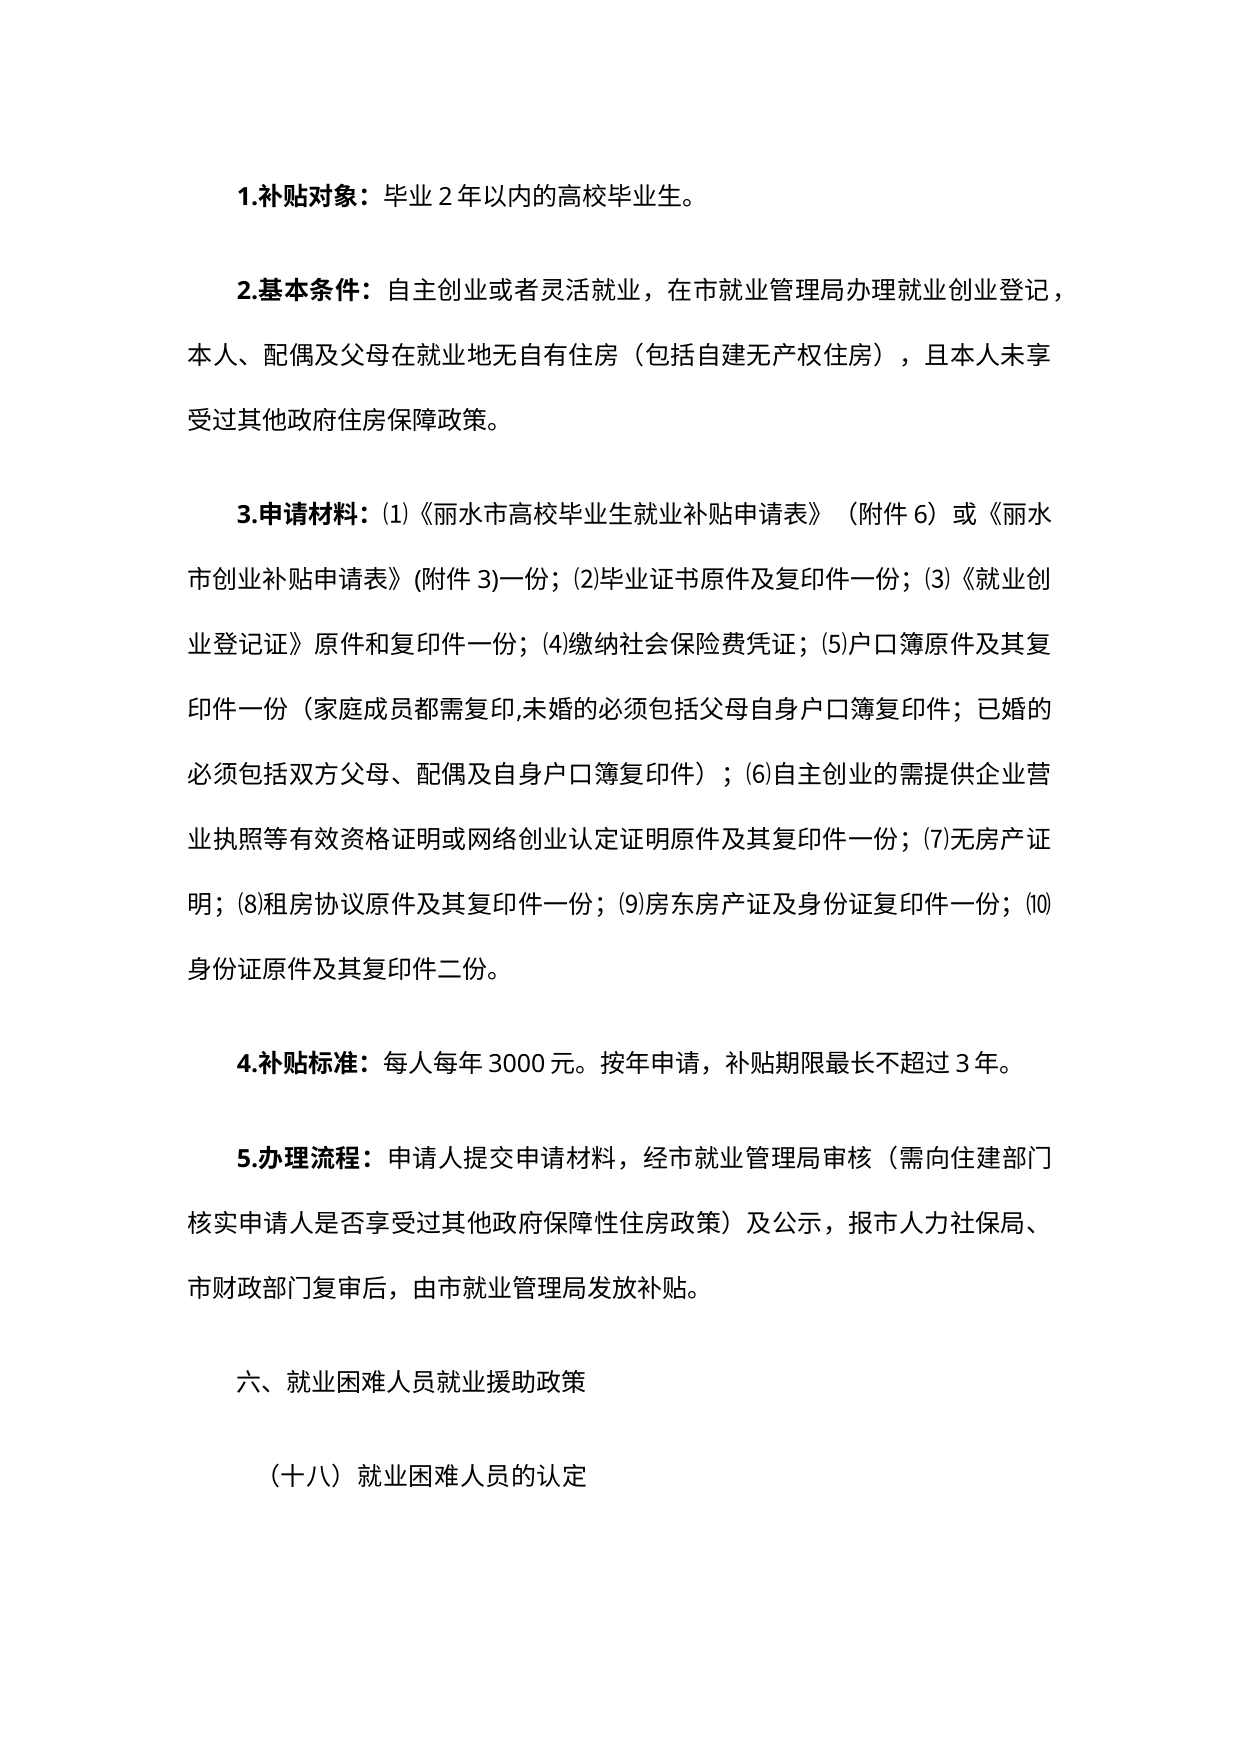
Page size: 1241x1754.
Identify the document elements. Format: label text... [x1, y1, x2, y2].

text 1.补贴对象：毕业2年以内的高校毕业生。 [187, 162, 1053, 227]
text 3.申请材料：⑴《丽水市高校毕业生就业补贴申请表》（附件6）或《丽水市创业补贴申请表》(附件3)一份；⑵毕业证书原件及复印件一份；⑶《就业创业登记证》原件和复印件一份；⑷缴纳社会保险费凭证；⑸户口簿原件及其复印件一份（家庭成员都需复印,未婚的必须包括父母自身户口簿复印件；已婚的必须包括双方父母、配偶及自身户口簿复印件）；⑹自主创业的需提供企业营业执照等有效资格证明或网络创业认定证明原件及其复印件一份；⑺无房产证明；⑻租房协议原件及其复印件一份；⑼房东房产证及身份证复印件一份；⑽身份证原件及其复印件二份。 [187, 480, 1053, 1000]
text 4.补贴标准：每人每年3000元。按年申请，补贴期限最长不超过3年。 [187, 1029, 1053, 1094]
text 2.基本条件：自主创业或者灵活就业，在市就业管理局办理就业创业登记，本人、配偶及父母在就业地无自有住房（包括自建无产权住房），且本人未享受过其他政府住房保障政策。 [187, 256, 1053, 451]
text （十八）就业困难人员的认定 [187, 1442, 1053, 1507]
text 5.办理流程：申请人提交申请材料，经市就业管理局审核（需向住建部门核实申请人是否享受过其他政府保障性住房政策）及公示，报市人力社保局、市财政部门复审后，由市就业管理局发放补贴。 [187, 1124, 1053, 1319]
text 六、就业困难人员就业援助政策 [187, 1348, 1053, 1413]
